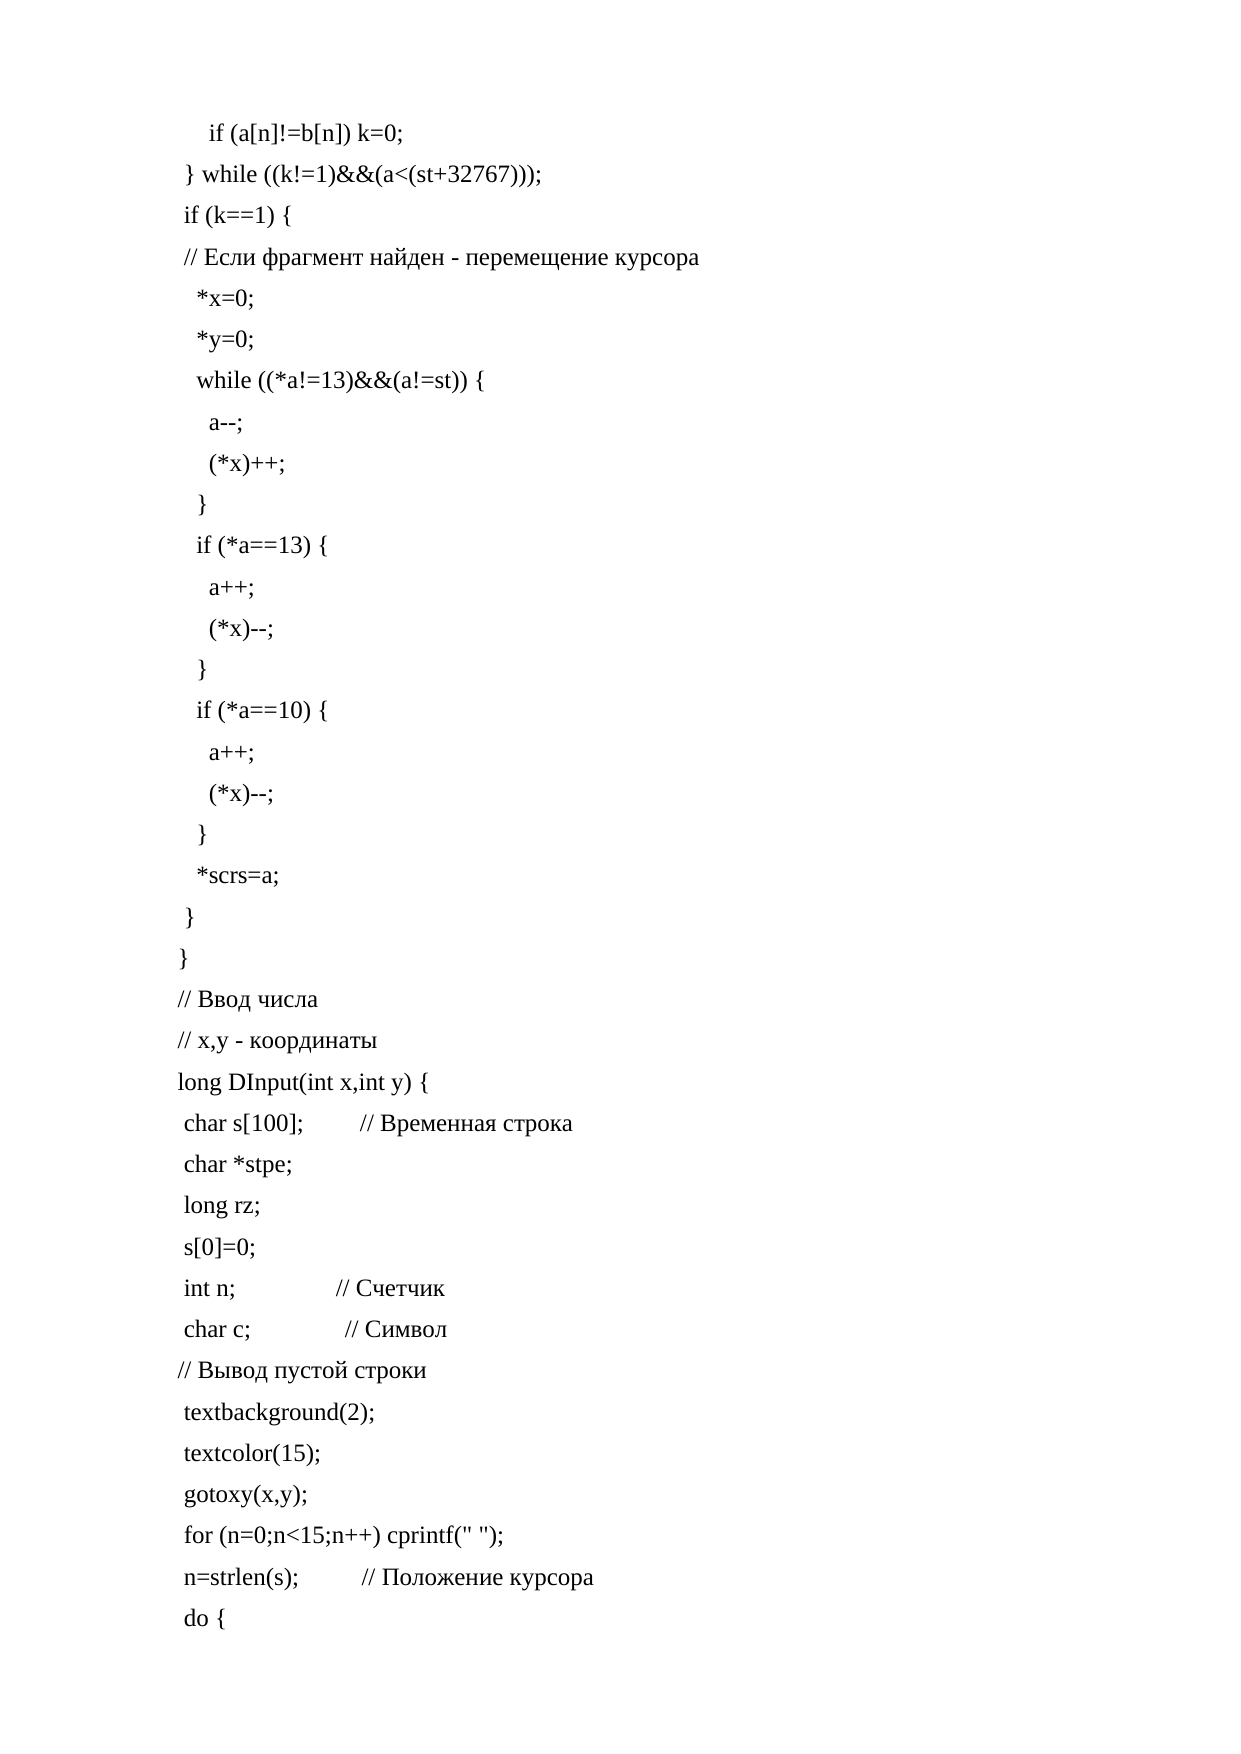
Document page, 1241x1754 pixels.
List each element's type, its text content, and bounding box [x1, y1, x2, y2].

text } [118, 654, 1122, 683]
text long DInput(int x,int y) { [118, 1067, 1122, 1096]
text } [118, 489, 1122, 518]
text for (n=0;n<15;n++) cprintf(" "); [118, 1521, 1122, 1549]
text } [118, 943, 1122, 972]
text *x=0; [118, 283, 1122, 312]
text // Вывод пустой строки [118, 1356, 1122, 1384]
text a--; [118, 407, 1122, 436]
text // Ввод числа [118, 984, 1122, 1013]
text *scrs=a; [118, 861, 1122, 889]
text a++; [118, 572, 1122, 601]
text } [118, 902, 1122, 931]
text } while ((k!=1)&&(a<(st+32767))); [118, 159, 1122, 188]
text if (*a==10) { [118, 696, 1122, 724]
text char s[100]; // Временная строка [118, 1108, 1122, 1137]
text long rz; [118, 1191, 1122, 1219]
text if (a[n]!=b[n]) k=0; [118, 118, 1122, 147]
text a++; [118, 737, 1122, 766]
text *y=0; [118, 324, 1122, 353]
text // x,y - координаты [118, 1026, 1122, 1054]
text n=strlen(s); // Положение курсора [118, 1562, 1122, 1591]
text // Если фрагмент найден - перемещение курсора [118, 242, 1122, 271]
text (*x)++; [118, 448, 1122, 477]
text gotoxy(x,y); [118, 1479, 1122, 1508]
text s[0]=0; [118, 1232, 1122, 1261]
text do { [118, 1603, 1122, 1632]
text if (*a==13) { [118, 531, 1122, 559]
text } [118, 819, 1122, 848]
text if (k==1) { [118, 201, 1122, 229]
text (*x)--; [118, 778, 1122, 807]
text char c; // Символ [118, 1314, 1122, 1343]
text (*x)--; [118, 613, 1122, 642]
text char *stpe; [118, 1149, 1122, 1178]
text int n; // Счетчик [118, 1273, 1122, 1302]
text while ((*a!=13)&&(a!=st)) { [118, 366, 1122, 394]
text textcolor(15); [118, 1438, 1122, 1467]
text textbackground(2); [118, 1397, 1122, 1426]
